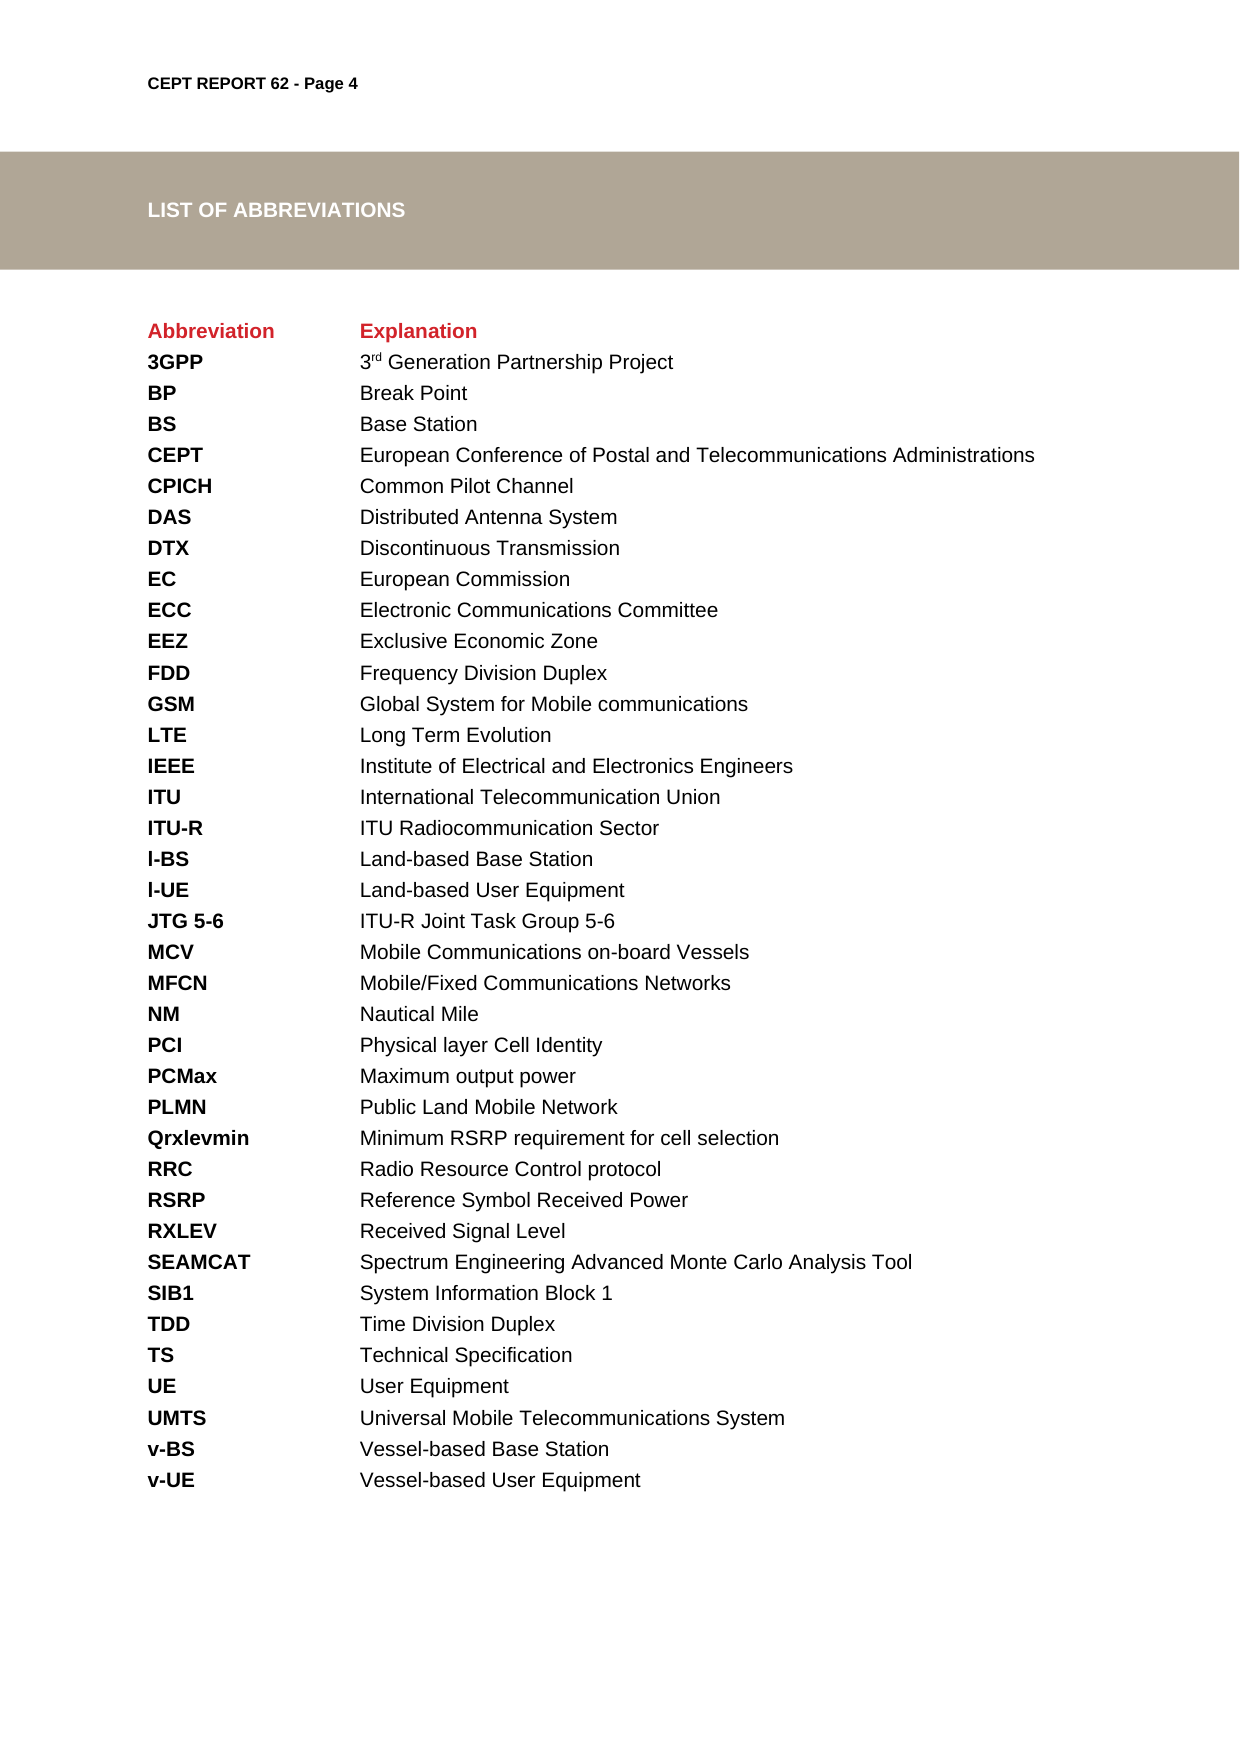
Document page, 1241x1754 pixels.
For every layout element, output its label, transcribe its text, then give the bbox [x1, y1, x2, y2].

table_cell User Equipment [348, 1373, 1111, 1404]
table_cell l-UE [136, 876, 348, 907]
table_cell Universal Mobile Telecommunications System [348, 1404, 1111, 1435]
table_cell Physical layer Cell Identity [348, 1032, 1111, 1063]
table_cell Minimum RSRP requirement for cell selection [348, 1125, 1111, 1156]
table_cell PLMN [136, 1094, 348, 1125]
table_cell Land-based Base Station [348, 845, 1111, 876]
table_cell DAS [136, 504, 348, 535]
table_cell Public Land Mobile Network [348, 1094, 1111, 1125]
table_cell Frequency Division Duplex [348, 659, 1111, 690]
table_cell ECC [136, 597, 348, 628]
table_header Abbreviation [136, 318, 348, 349]
table_cell v-BS [136, 1435, 348, 1466]
table_cell Reference Symbol Received Power [348, 1187, 1111, 1218]
table_cell PCI [136, 1032, 348, 1063]
table_cell EEZ [136, 628, 348, 659]
table_cell Discontinuous Transmission [348, 535, 1111, 566]
table_cell v-UE [136, 1466, 348, 1497]
table_cell EC [136, 566, 348, 597]
table_cell Common Pilot Channel [348, 473, 1111, 504]
table_cell Mobile Communications on-board Vessels [348, 939, 1111, 969]
table_cell System Information Block 1 [348, 1280, 1111, 1311]
table_cell ITU [136, 783, 348, 814]
table_cell BS [136, 411, 348, 442]
table_cell Time Division Duplex [348, 1311, 1111, 1342]
table_cell CEPT [136, 442, 348, 473]
table_cell Exclusive Economic Zone [348, 628, 1111, 659]
table_cell TDD [136, 1311, 348, 1342]
table_cell Distributed Antenna System [348, 504, 1111, 535]
table_cell 3GPP [136, 349, 348, 380]
table_cell CPICH [136, 473, 348, 504]
table_cell Qrxlevmin [136, 1125, 348, 1156]
table_cell Institute of Electrical and Electronics Engineers [348, 752, 1111, 783]
table_cell ITU-R Joint Task Group 5-6 [348, 908, 1111, 938]
table_cell MCV [136, 939, 348, 969]
table_cell ITU-R [136, 814, 348, 845]
table_cell IEEE [136, 752, 348, 783]
table_cell LTE [136, 721, 348, 752]
table_cell Spectrum Engineering Advanced Monte Carlo Analysis Tool [348, 1249, 1111, 1280]
table_cell International Telecommunication Union [348, 783, 1111, 814]
table_cell Vessel-based User Equipment [348, 1466, 1111, 1497]
table_cell Long Term Evolution [348, 721, 1111, 752]
table_cell European Commission [348, 566, 1111, 597]
table_cell RRC [136, 1156, 348, 1187]
table_cell Electronic Communications Committee [348, 597, 1111, 628]
table_header Explanation [348, 318, 1111, 349]
table_cell SEAMCAT [136, 1249, 348, 1280]
text LIST OF ABBREVIATIONS [147, 198, 1122, 222]
table_cell DTX [136, 535, 348, 566]
table_cell UE [136, 1373, 348, 1404]
table_cell UMTS [136, 1404, 348, 1435]
table_cell ITU Radiocommunication Sector [348, 814, 1111, 845]
table_cell JTG 5-6 [136, 908, 348, 938]
table_cell Mobile/Fixed Communications Networks [348, 970, 1111, 1001]
table_cell Received Signal Level [348, 1218, 1111, 1249]
table_cell PCMax [136, 1063, 348, 1094]
table_cell Land-based User Equipment [348, 876, 1111, 907]
table_cell 3rd Generation Partnership Project [348, 349, 1111, 380]
table_cell TS [136, 1342, 348, 1373]
table_cell RSRP [136, 1187, 348, 1218]
table_cell Nautical Mile [348, 1001, 1111, 1032]
table_cell l-BS [136, 845, 348, 876]
table_cell Vessel-based Base Station [348, 1435, 1111, 1466]
table_cell Radio Resource Control protocol [348, 1156, 1111, 1187]
table_cell RXLEV [136, 1218, 348, 1249]
table_cell FDD [136, 659, 348, 690]
table_cell Maximum output power [348, 1063, 1111, 1094]
table_cell SIB1 [136, 1280, 348, 1311]
table_cell Break Point [348, 380, 1111, 411]
table_cell Global System for Mobile communications [348, 690, 1111, 721]
table_cell Base Station [348, 411, 1111, 442]
table_cell GSM [136, 690, 348, 721]
table_cell NM [136, 1001, 348, 1032]
table_cell Technical Specification [348, 1342, 1111, 1373]
table_cell MFCN [136, 970, 348, 1001]
table_cell BP [136, 380, 348, 411]
table_cell European Conference of Postal and Telecommunications Administrations [348, 442, 1111, 473]
